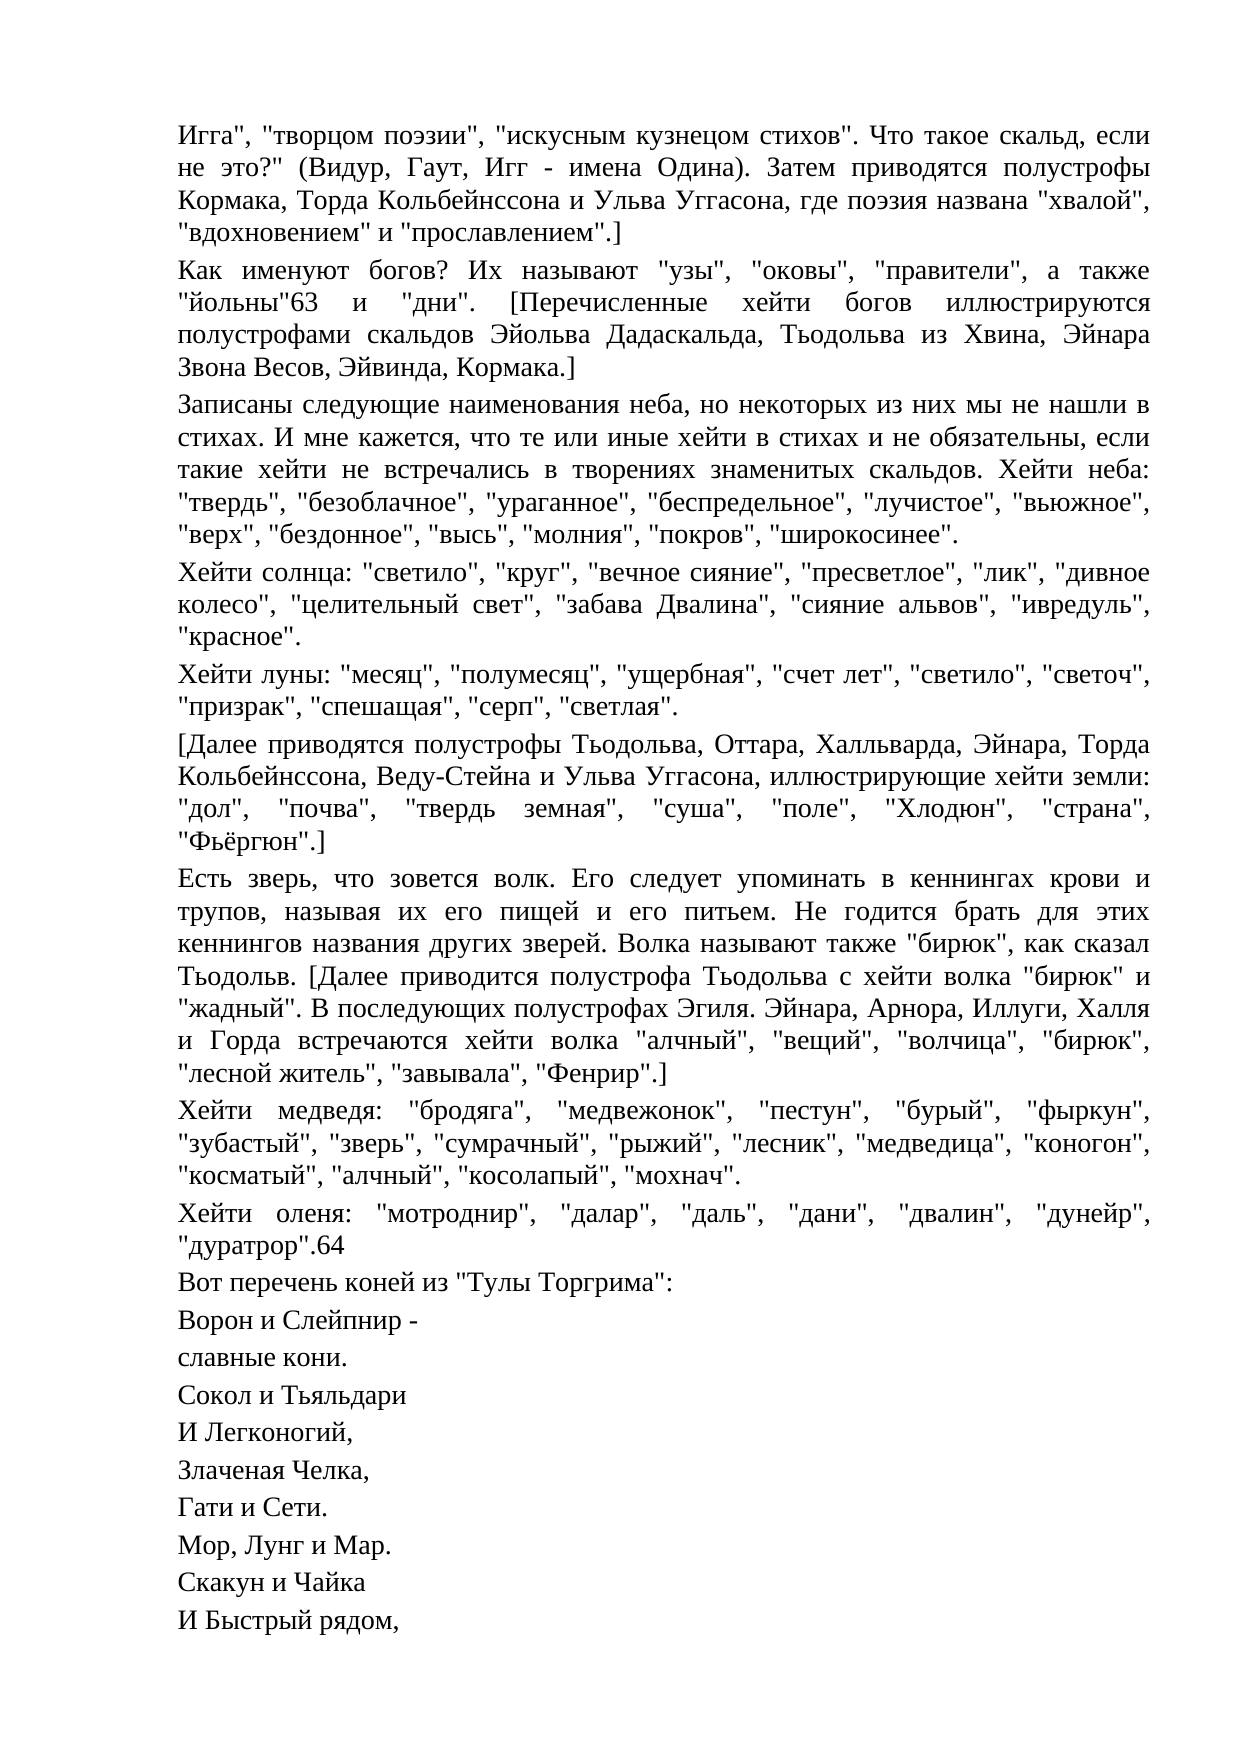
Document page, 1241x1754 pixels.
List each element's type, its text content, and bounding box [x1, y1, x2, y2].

text Вот перечень коней из "Тулы Торгрима": [177, 1266, 1152, 1298]
text Хейти оленя: "мотроднир", "далар", "даль", "дани", "двалин", "дунейр", "дуратрор".64 [177, 1196, 1152, 1260]
text Есть зверь, что зовется волк. Его следует упоминать в кеннингах крови и трупов, называя их его пищей и его питьем. Не годится брать для этих кеннингов названия других зверей. Волка называют также "бирюк", как сказал Тьодольв. [Далее приводится полустрофа Тьодольва с хейти волка "бирюк" и "жадный". В последующих полустрофах Эгиля. Эйнара, Арнора, Иллуги, Халля и Горда встречаются хейти волка "алчный", "вещий", "волчица", "бирюк", "лесной житель", "завывала", "Фенрир".] [177, 861, 1152, 1088]
text Гати и Сети. [177, 1491, 1152, 1523]
text Мор, Лунг и Мар. [177, 1528, 1152, 1560]
text Как именуют богов? Их называют "узы", "оковы", "правители", а также "йольны"63 и "дни". [Перечисленные хейти богов иллюстрируются полустрофами скальдов Эйольва Дадаскальда, Тьодольва из Хвина, Эйнара Звона Весов, Эйвинда, Кормака.] [177, 253, 1152, 382]
text Хейти солнца: "светило", "круг", "вечное сияние", "пресветлое", "лик", "дивное колесо", "целительный свет", "забава Двалина", "сияние альвов", "ивредуль", "красное". [177, 554, 1152, 652]
text Записаны следующие наименования неба, но некоторых из них мы не нашли в стихах. И мне кажется, что те или иные хейти в стихах и не обязательны, если такие хейти не встречались в творениях знаменитых скальдов. Хейти неба: "твердь", "безоблачное", "ураганное", "беспредельное", "лучистое", "вьюжное", "верх", "бездонное", "высь", "молния", "покров", "широкосинее". [177, 387, 1152, 549]
text [Далее приводятся полустрофы Тьодольва, Оттара, Халльварда, Эйнара, Торда Кольбейнссона, Веду-Стейна и Ульва Уггасона, иллюстрирующие хейти земли: "дол", "почва", "твердь земная", "суша", "поле", "Хлодюн", "страна", "Фьёргюн".] [177, 727, 1152, 856]
text Сокол и Тьяльдари [177, 1378, 1152, 1410]
text Хейти медведя: "бродяга", "медвежонок", "пестун", "бурый", "фыркун", "зубастый", "зверь", "сумрачный", "рыжий", "лесник", "медведица", "коногон", "косматый", "алчный", "косолапый", "мохнач". [177, 1093, 1152, 1191]
text И Быстрый рядом, [177, 1603, 1152, 1635]
text И Легконогий, [177, 1416, 1152, 1448]
text Ворон и Слейпнир - [177, 1303, 1152, 1335]
text Скакун и Чайка [177, 1566, 1152, 1598]
text Хейти луны: "месяц", "полумесяц", "ущербная", "счет лет", "светило", "светоч", "призрак", "спешащая", "серп", "светлая". [177, 657, 1152, 722]
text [177, 118, 1152, 248]
text Злаченая Челка, [177, 1453, 1152, 1485]
text славные кони. [177, 1341, 1152, 1373]
